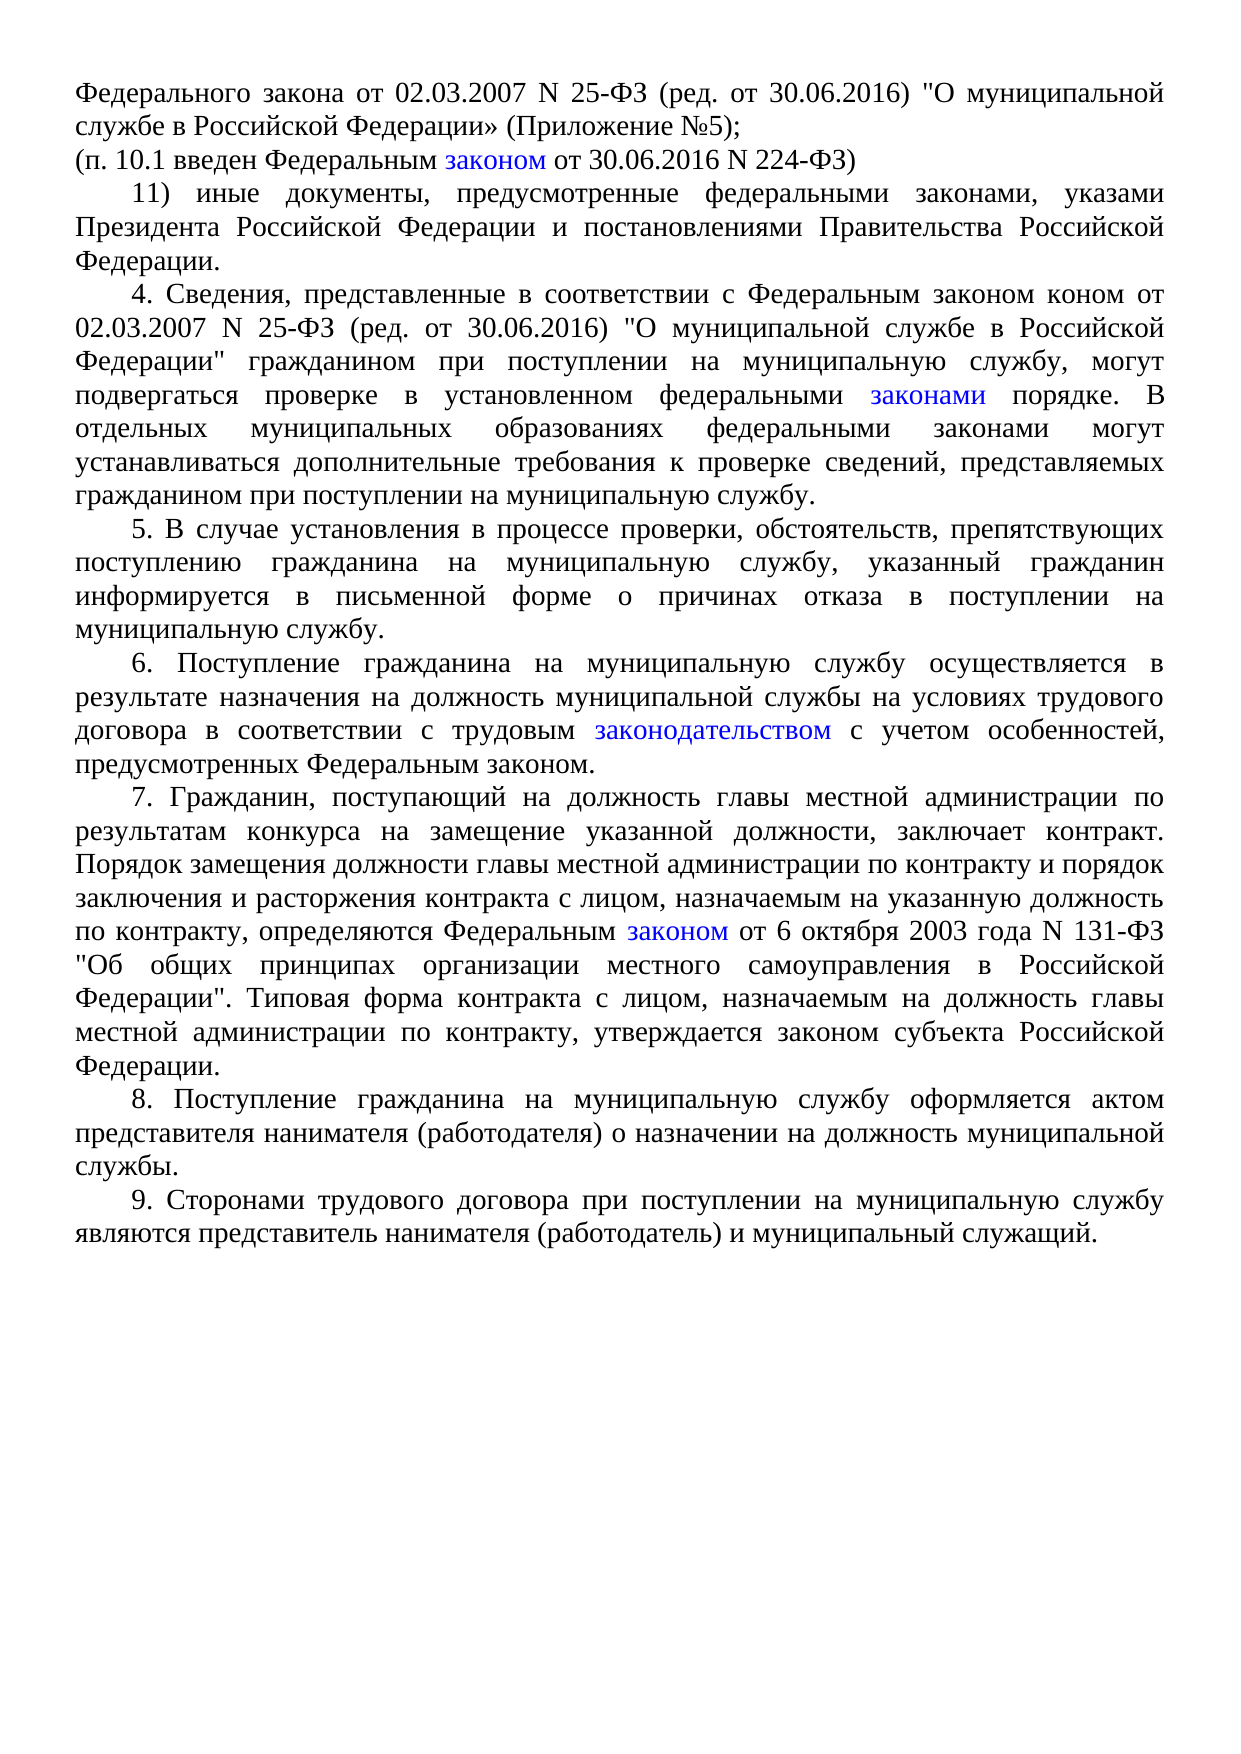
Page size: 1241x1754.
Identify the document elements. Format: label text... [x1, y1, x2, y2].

text 5. В случае установления в процессе проверки, обстоятельств, препятствующих поступлению гражданина на муниципальную службу, указанный гражданин информируется в письменной форме о причинах отказа в поступлении на муниципальную службу. [75, 511, 1165, 645]
text 8. Поступление гражданина на муниципальную службу оформляется актом представителя нанимателя (работодателя) о назначении на должность муниципальной службы. [75, 1081, 1165, 1182]
text 4. Сведения, представленные в соответствии с Федеральным законом коном от 02.03.2007 N 25-ФЗ (ред. от 30.06.2016) "О муниципальной службе в Российской Федерации" гражданином при поступлении на муниципальную службу, могут подвергаться проверке в установленном федеральными законами порядке. В отдельных муниципальных образованиях федеральными законами могут устанавливаться дополнительные требования к проверке сведений, представляемых гражданином при поступлении на муниципальную службу. [75, 276, 1165, 511]
text 11) иные документы, предусмотренные федеральными законами, указами Президента Российской Федерации и постановлениями Правительства Российской Федерации. [75, 176, 1165, 276]
text 6. Поступление гражданина на муниципальную службу осуществляется в результате назначения на должность муниципальной службы на условиях трудового договора в соответствии с трудовым законодательством с учетом особенностей, предусмотренных Федеральным законом. [75, 645, 1165, 779]
text (п. 10.1 введен Федеральным законом от 30.06.2016 N 224-ФЗ) [75, 142, 1165, 176]
text 9. Сторонами трудового договора при поступлении на муниципальную службу являются представитель нанимателя (работодатель) и муниципальный служащий. [75, 1182, 1165, 1249]
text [75, 75, 1165, 142]
text 7. Гражданин, поступающий на должность главы местной администрации по результатам конкурса на замещение указанной должности, заключает контракт. Порядок замещения должности главы местной администрации по контракту и порядок заключения и расторжения контракта с лицом, назначаемым на указанную должность по контракту, определяются Федеральным законом от 6 октября 2003 года N 131-ФЗ "Об общих принципах организации местного самоуправления в Российской Федерации". Типовая форма контракта с лицом, назначаемым на должность главы местной администрации по контракту, утверждается законом субъекта Российской Федерации. [75, 779, 1165, 1081]
